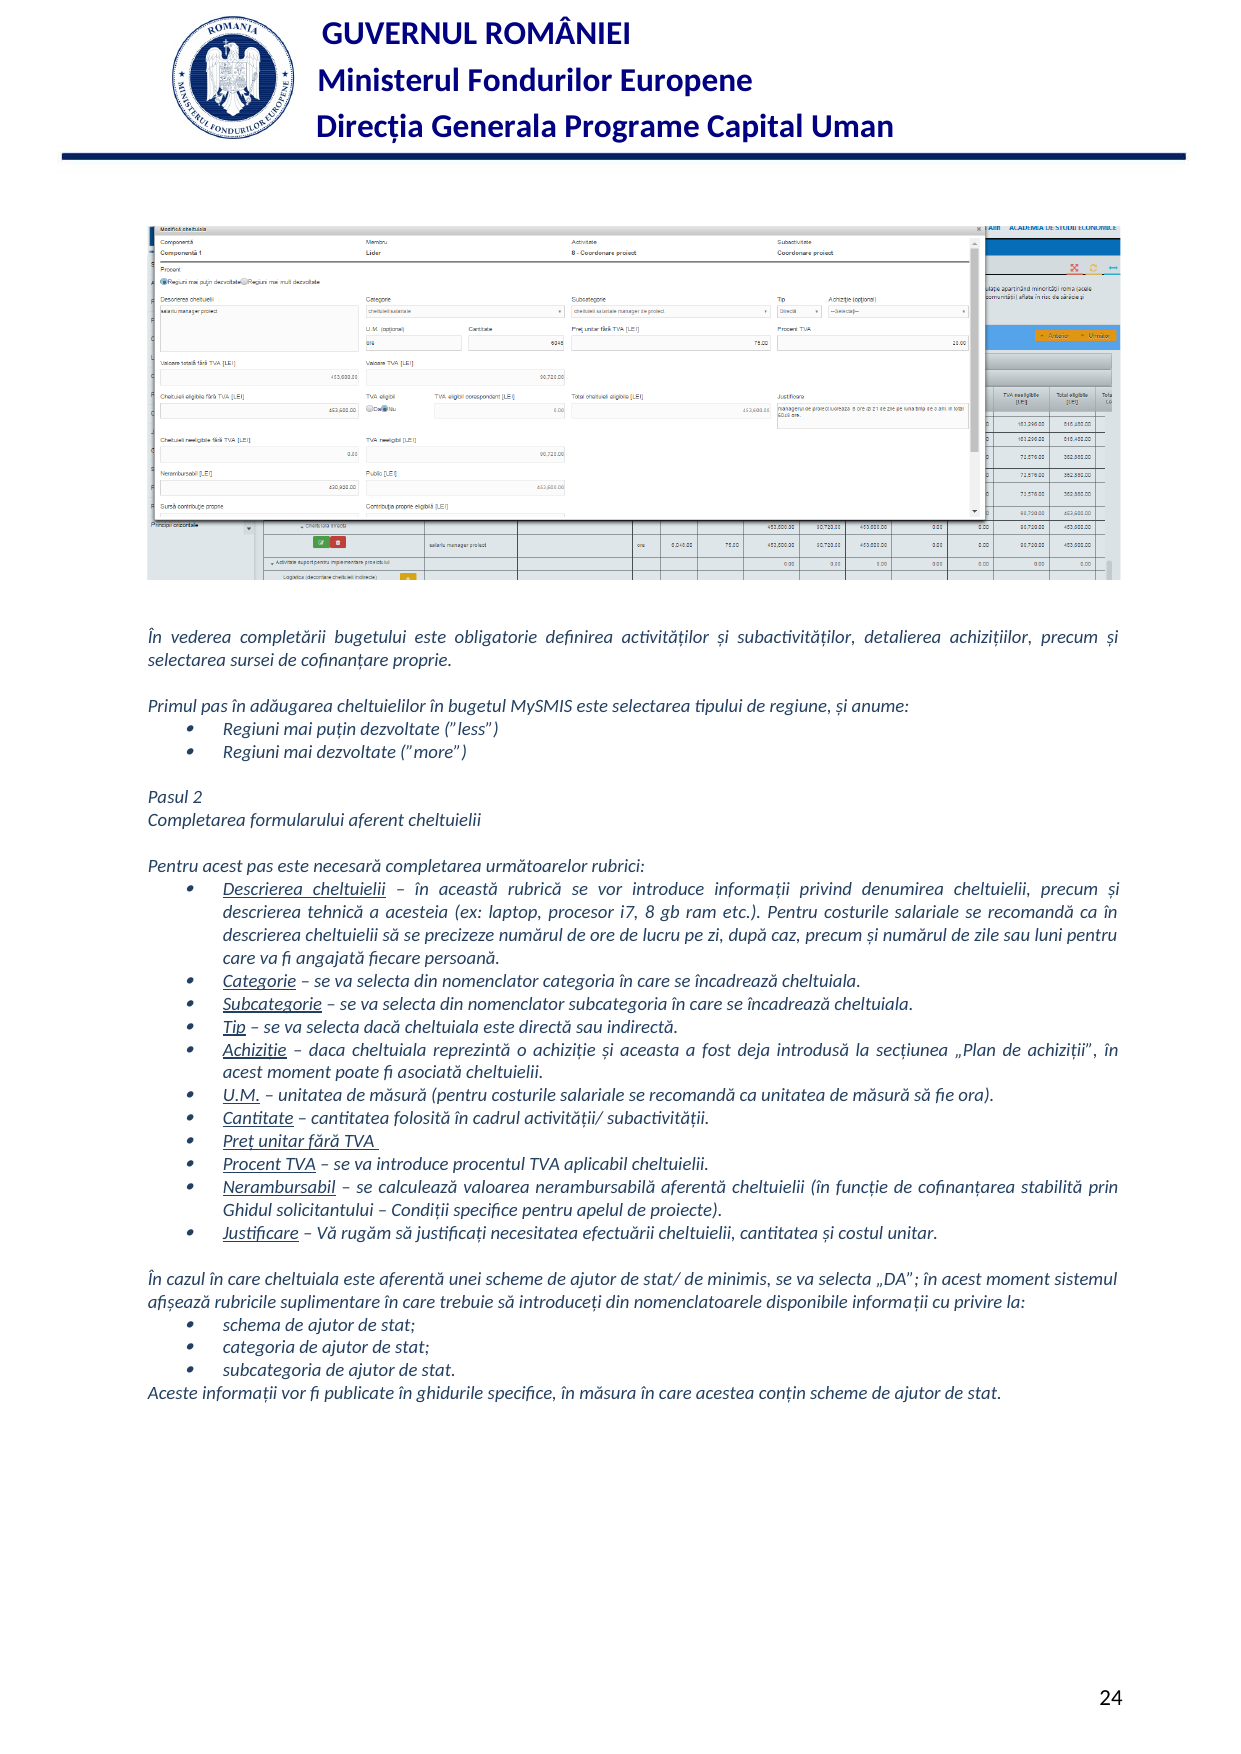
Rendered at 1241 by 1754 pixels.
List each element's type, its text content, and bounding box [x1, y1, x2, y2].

list Preț unitar fără TVA [185, 1129, 1122, 1152]
text În cazul în care cheltuiala este aferentă unei scheme de ajutor de stat/ de minimis, se va selecta „DA”; în acest moment sistemul afișează rubricile suplimentare în care trebuie să introduceți din nomenclatoarele disponibile informaţii cu privire la: [148, 1267, 1122, 1313]
text Aceste informaţii vor fi publicate în ghidurile specifice, în măsura în care acestea conțin scheme de ajutor de stat. [148, 1382, 1122, 1404]
list Justificare – Vă rugăm să justificați necesitatea efectuării cheltuielii, cantitatea și costul unitar. [185, 1221, 1122, 1244]
list U.M. – unitatea de măsură (pentru costurile salariale se recomandă ca unitatea de măsură să fie ora). [185, 1084, 1122, 1107]
text În vederea completării bugetului este obligatorie definirea activităților și subactivităților, detalierea achizițiilor, precum și selectarea sursei de cofinanțare proprie. [148, 625, 1122, 671]
text Pentru acest pas este necesară completarea următoarelor rubrici: [148, 854, 1122, 877]
picture [31, 145, 1210, 173]
text Primul pas în adăugarea cheltuielilor în bugetul MySMIS este selectarea tipului de regiune, și anume: [148, 694, 1122, 717]
list Nerambursabil – se calculează valoarea nerambursabilă aferentă cheltuielii (în funcție de cofinanțarea stabilită prin Ghidul solicitantului – Condiții specifice pentru apelul de proiecte). [185, 1175, 1122, 1221]
list Categorie – se va selecta din nomenclator categoria în care se încadrează cheltuiala. [185, 969, 1122, 992]
picture [171, 13, 296, 141]
text Pasul 2 [148, 786, 1122, 809]
list categoria de ajutor de stat; [185, 1336, 1122, 1359]
list schema de ajutor de stat; [185, 1313, 1122, 1336]
text Completarea formularului aferent cheltuielii [148, 809, 1122, 832]
list Achiziție – daca cheltuiala reprezintă o achiziție și aceasta a fost deja introdusă la secțiunea „Plan de achiziții”, în acest moment poate fi asociată cheltuielii. [185, 1038, 1122, 1084]
list Subcategorie – se va selecta din nomenclator subcategoria în care se încadrează cheltuiala. [185, 992, 1122, 1015]
picture [147, 226, 1121, 580]
list Tip – se va selecta dacă cheltuiala este directă sau indirectă. [185, 1015, 1122, 1038]
list Regiuni mai dezvoltate (”more”) [185, 740, 1122, 763]
list subcategoria de ajutor de stat. [185, 1359, 1122, 1382]
list Cantitate – cantitatea folosită în cadrul activității/ subactivității. [185, 1107, 1122, 1129]
list Regiuni mai puţin dezvoltate (”less”) [185, 717, 1122, 740]
list Descrierea cheltuielii – în această rubrică se vor introduce informaţii privind denumirea cheltuielii, precum și descrierea tehnică a acesteia (ex: laptop, procesor i7, 8 gb ram etc.). Pentru costurile salariale se recomandă ca în descrierea cheltuielii să se precizeze numărul de ore de lucru pe zi, după caz, precum și numărul de zile sau luni pentru care va fi angajată fiecare persoană. [185, 877, 1122, 969]
list Procent TVA – se va introduce procentul TVA aplicabil cheltuielii. [185, 1152, 1122, 1175]
